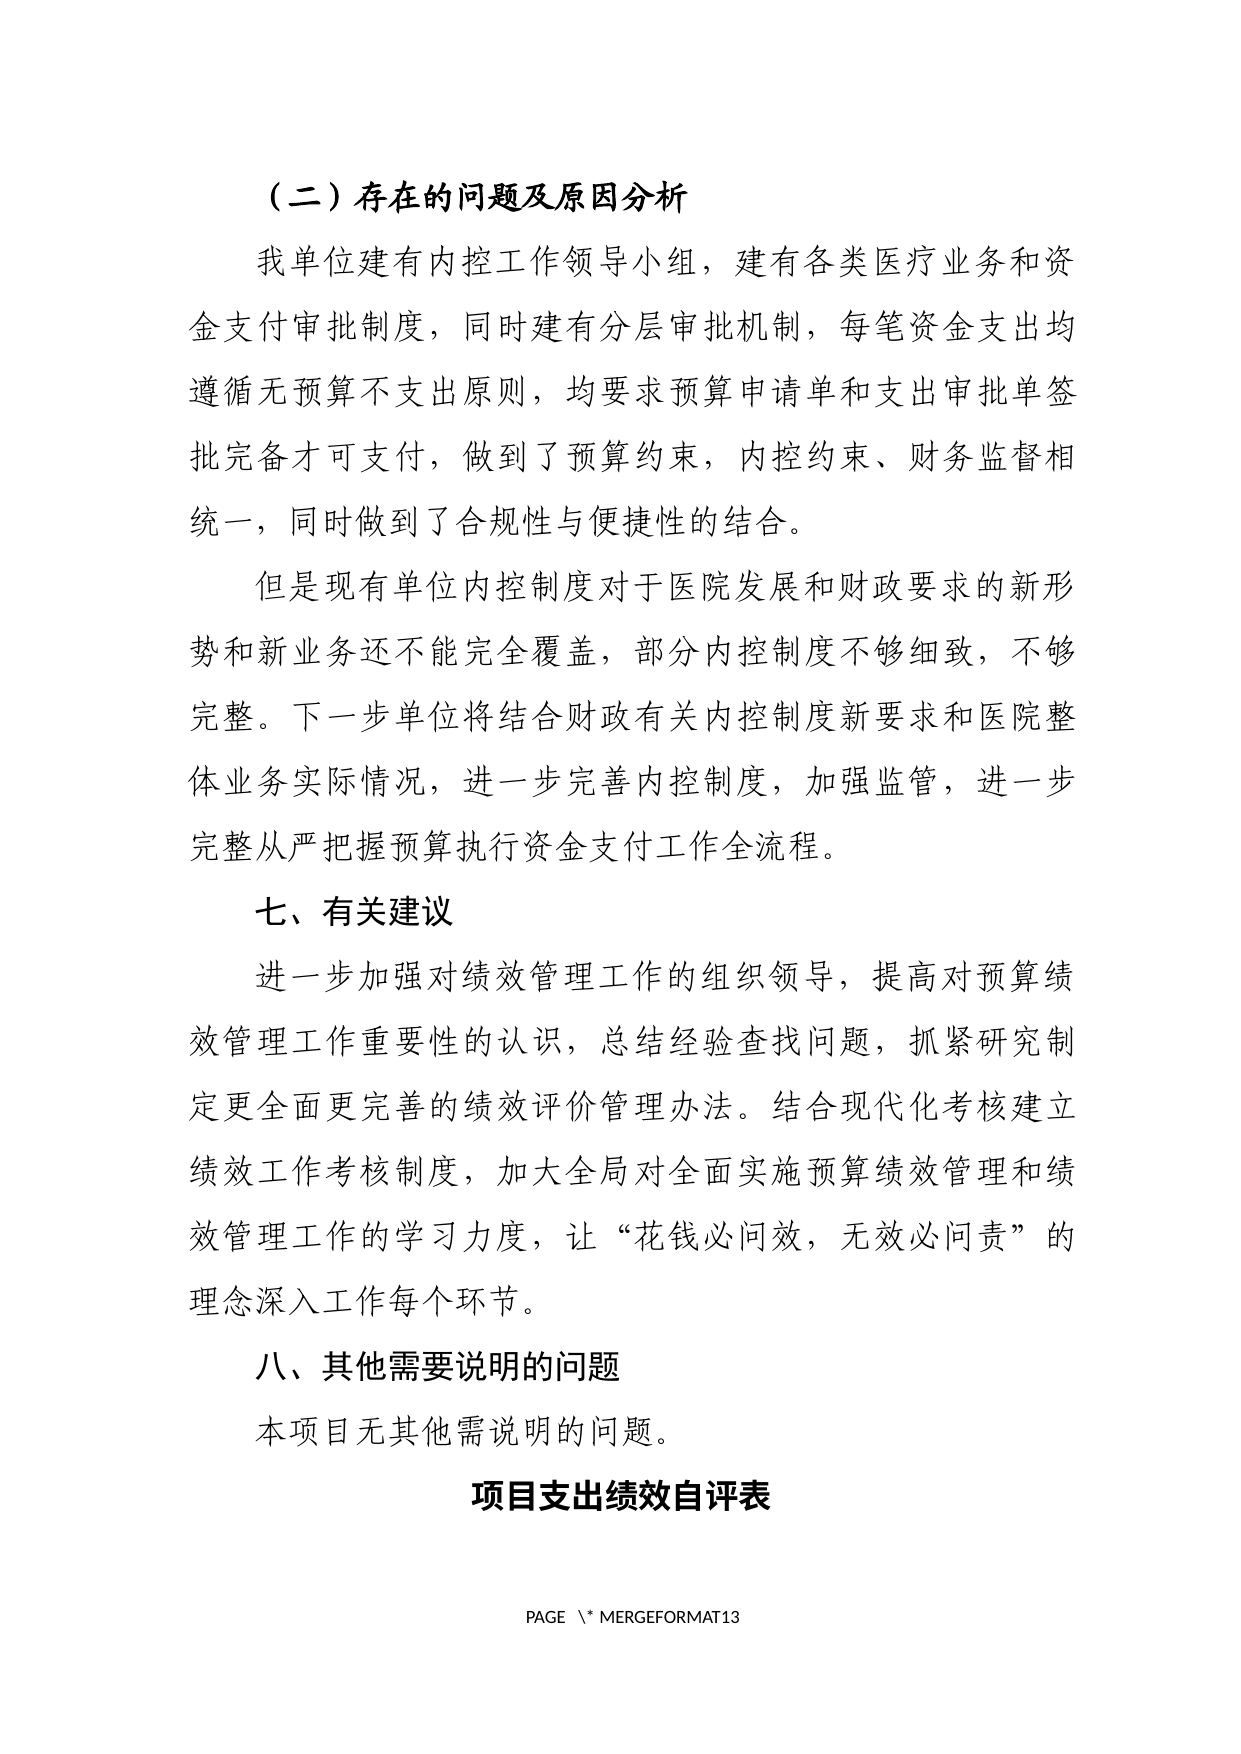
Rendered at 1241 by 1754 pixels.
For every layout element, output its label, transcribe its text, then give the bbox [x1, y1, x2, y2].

text 七、有关建议 [187, 877, 1078, 942]
title 但是现有单位内控制度对于医院发展和财政要求的新形势和新业务还不能完全覆盖，部分内控制度不够细致，不够完整。下一步单位将结合财政有关内控制度新要求和医院整体业务实际情况，进一步完善内控制度，加强监管，进一步完整从严把握预算执行资金支付工作全流程。 [187, 552, 1078, 877]
title 我单位建有内控工作领导小组，建有各类医疗业务和资金支付审批制度，同时建有分层审批机制，每笔资金支出均遵循无预算不支出原则，均要求预算申请单和支出审批单签批完备才可支付，做到了预算约束，内控约束、财务监督相统一，同时做到了合规性与便捷性的结合。 [187, 227, 1078, 552]
list 存在的问题及原因分析 [187, 162, 1078, 227]
text 八、其他需要说明的问题 [187, 1332, 1078, 1397]
table_header 项目支出绩效自评表 [176, 1462, 1067, 1527]
text 进一步加强对绩效管理工作的组织领导，提高对预算绩效管理工作重要性的认识，总结经验查找问题，抓紧研究制定更全面更完善的绩效评价管理办法。结合现代化考核建立绩效工作考核制度，加大全局对全面实施预算绩效管理和绩效管理工作的学习力度，让“花钱必问效，无效必问责”的理念深入工作每个环节。 [187, 942, 1078, 1332]
text 本项目无其他需说明的问题。 [187, 1397, 1078, 1462]
